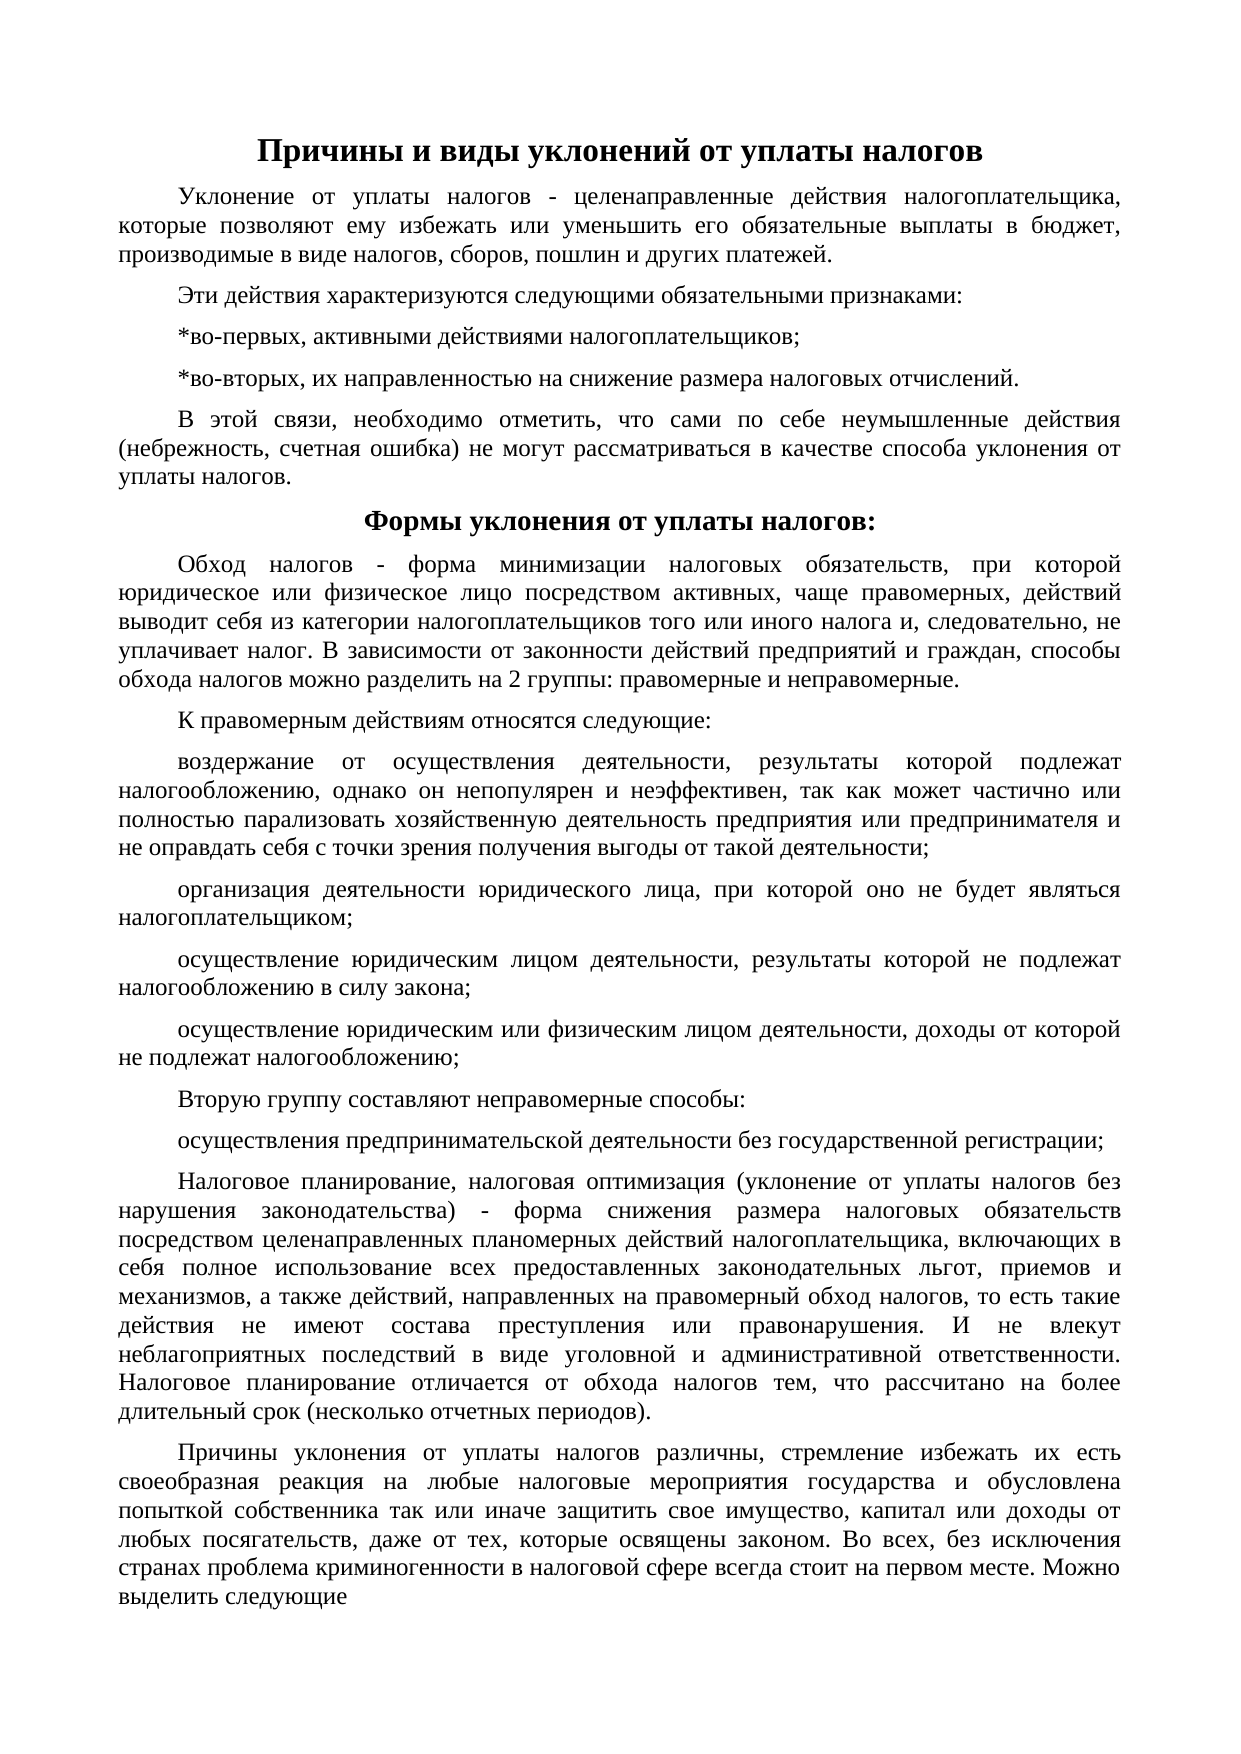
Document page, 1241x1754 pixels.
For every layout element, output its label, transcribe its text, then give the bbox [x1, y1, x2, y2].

text Эти действия характеризуются следующими обязательными признаками: [118, 280, 1122, 309]
text Причины уклонения от уплаты налогов различны, стремление избежать их есть своеобразная реакция на любые налоговые мероприятия государства и обусловлена попыткой собственника так или иначе защитить свое имущество, капитал или доходы от любых посягательств, даже от тех, которые освящены законом. Во всех, без исключения странах проблема криминогенности в налоговой сфере всегда стоит на первом месте. Можно выделить следующие [118, 1437, 1122, 1610]
text организация деятельности юридического лица, при которой оно не будет являться налогоплательщиком; [118, 874, 1122, 931]
text *во-первых, активными действиями налогоплательщиков; [118, 321, 1122, 350]
text Налоговое планирование, налоговая оптимизация (уклонение от уплаты налогов без нарушения законодательства) - форма снижения размера налоговых обязательств посредством целенаправленных планомерных действий налогоплательщика, включающих в себя полное использование всех предоставленных законодательных льгот, приемов и механизмов, а также действий, направленных на правомерный обход налогов, то есть такие действия не имеют состава преступления или правонарушения. И не влекут неблагоприятных последствий в виде уголовной и административной ответственности. Налоговое планирование отличается от обхода налогов тем, что рассчитано на более длительный срок (несколько отчетных периодов). [118, 1166, 1122, 1425]
text осуществление юридическим лицом деятельности, результаты которой не подлежат налогообложению в силу закона; [118, 944, 1122, 1001]
text К правомерным действиям относятся следующие: [118, 705, 1122, 734]
text Формы уклонения от уплаты налогов: [118, 503, 1122, 536]
text Уклонение от уплаты налогов - целенаправленные действия налогоплательщика, которые позволяют ему избежать или уменьшить его обязательные выплаты в бюджет, производимые в виде налогов, сборов, пошлин и других платежей. [118, 181, 1122, 268]
text *во-вторых, их направленностью на снижение размера налоговых отчислений. [118, 363, 1122, 391]
text воздержание от осуществления деятельности, результаты которой подлежат налогообложению, однако он непопулярен и неэффективен, так как может частично или полностью парализовать хозяйственную деятельность предприятия или предпринимателя и не оправдать себя с точки зрения получения выгоды от такой деятельности; [118, 746, 1122, 861]
text Вторую группу составляют неправомерные способы: [118, 1084, 1122, 1112]
text осуществление юридическим или физическим лицом деятельности, доходы от которой не подлежат налогообложению; [118, 1014, 1122, 1071]
text Причины и виды уклонений от уплаты налогов [118, 131, 1122, 169]
text Обход налогов - форма минимизации налоговых обязательств, при которой юридическое или физическое лицо посредством активных, чаще правомерных, действий выводит себя из категории налогоплательщиков того или иного налога и, следовательно, не уплачивает налог. В зависимости от законности действий предприятий и граждан, способы обхода налогов можно разделить на 2 группы: правомерные и неправомерные. [118, 549, 1122, 692]
text осуществления предпринимательской деятельности без государственной регистрации; [118, 1125, 1122, 1154]
text В этой связи, необходимо отметить, что сами по себе неумышленные действия (небрежность, счетная ошибка) не могут рассматриваться в качестве способа уклонения от уплаты налогов. [118, 404, 1122, 490]
